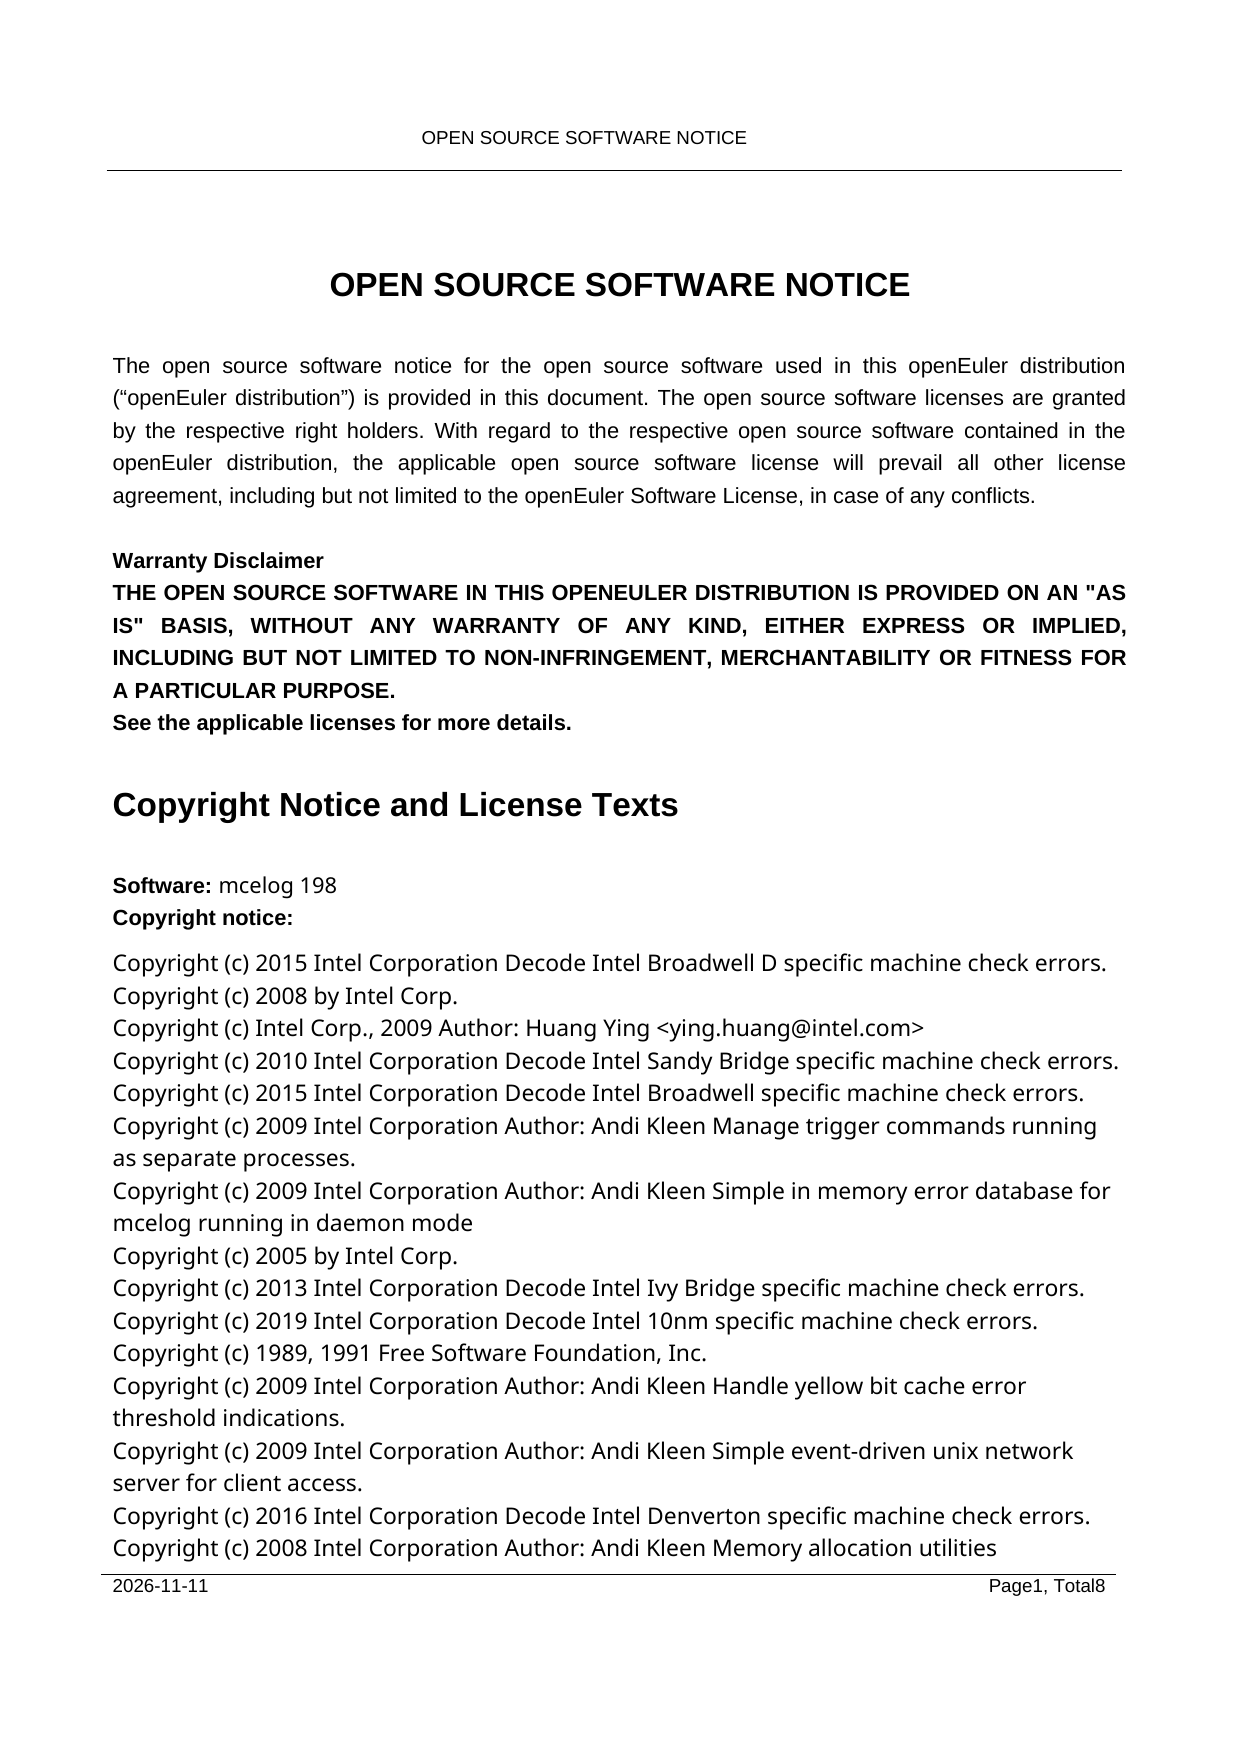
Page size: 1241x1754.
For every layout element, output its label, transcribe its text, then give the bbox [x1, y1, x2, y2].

text THE OPEN SOURCE SOFTWARE IN THIS OPENEULER DISTRIBUTION IS PROVIDED ON AN "AS IS" BASIS, WITHOUT ANY WARRANTY OF ANY KIND, EITHER EXPRESS OR IMPLIED, INCLUDING BUT NOT LIMITED TO NON-INFRINGEMENT, MERCHANTABILITY OR FITNESS FOR A PARTICULAR PURPOSE. See the applicable licenses for more details. [112, 576, 1128, 739]
text Copyright notice: [112, 901, 1128, 934]
text OPEN SOURCE SOFTWARE NOTICE [112, 251, 1128, 316]
title Software: mcelog 198 [112, 869, 1128, 901]
text Copyright Notice and License Texts [112, 771, 1128, 836]
text The open source software notice for the open source software used in this openEuler distribution (“openEuler distribution”) is provided in this document. The open source software licenses are granted by the respective right holders. With regard to the respective open source software contained in the openEuler distribution, the applicable open source software license will prevail all other license agreement, including but not limited to the openEuler Software License, in case of any conflicts. [112, 349, 1128, 511]
text Warranty Disclaimer [112, 544, 1128, 576]
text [112, 947, 1128, 1564]
